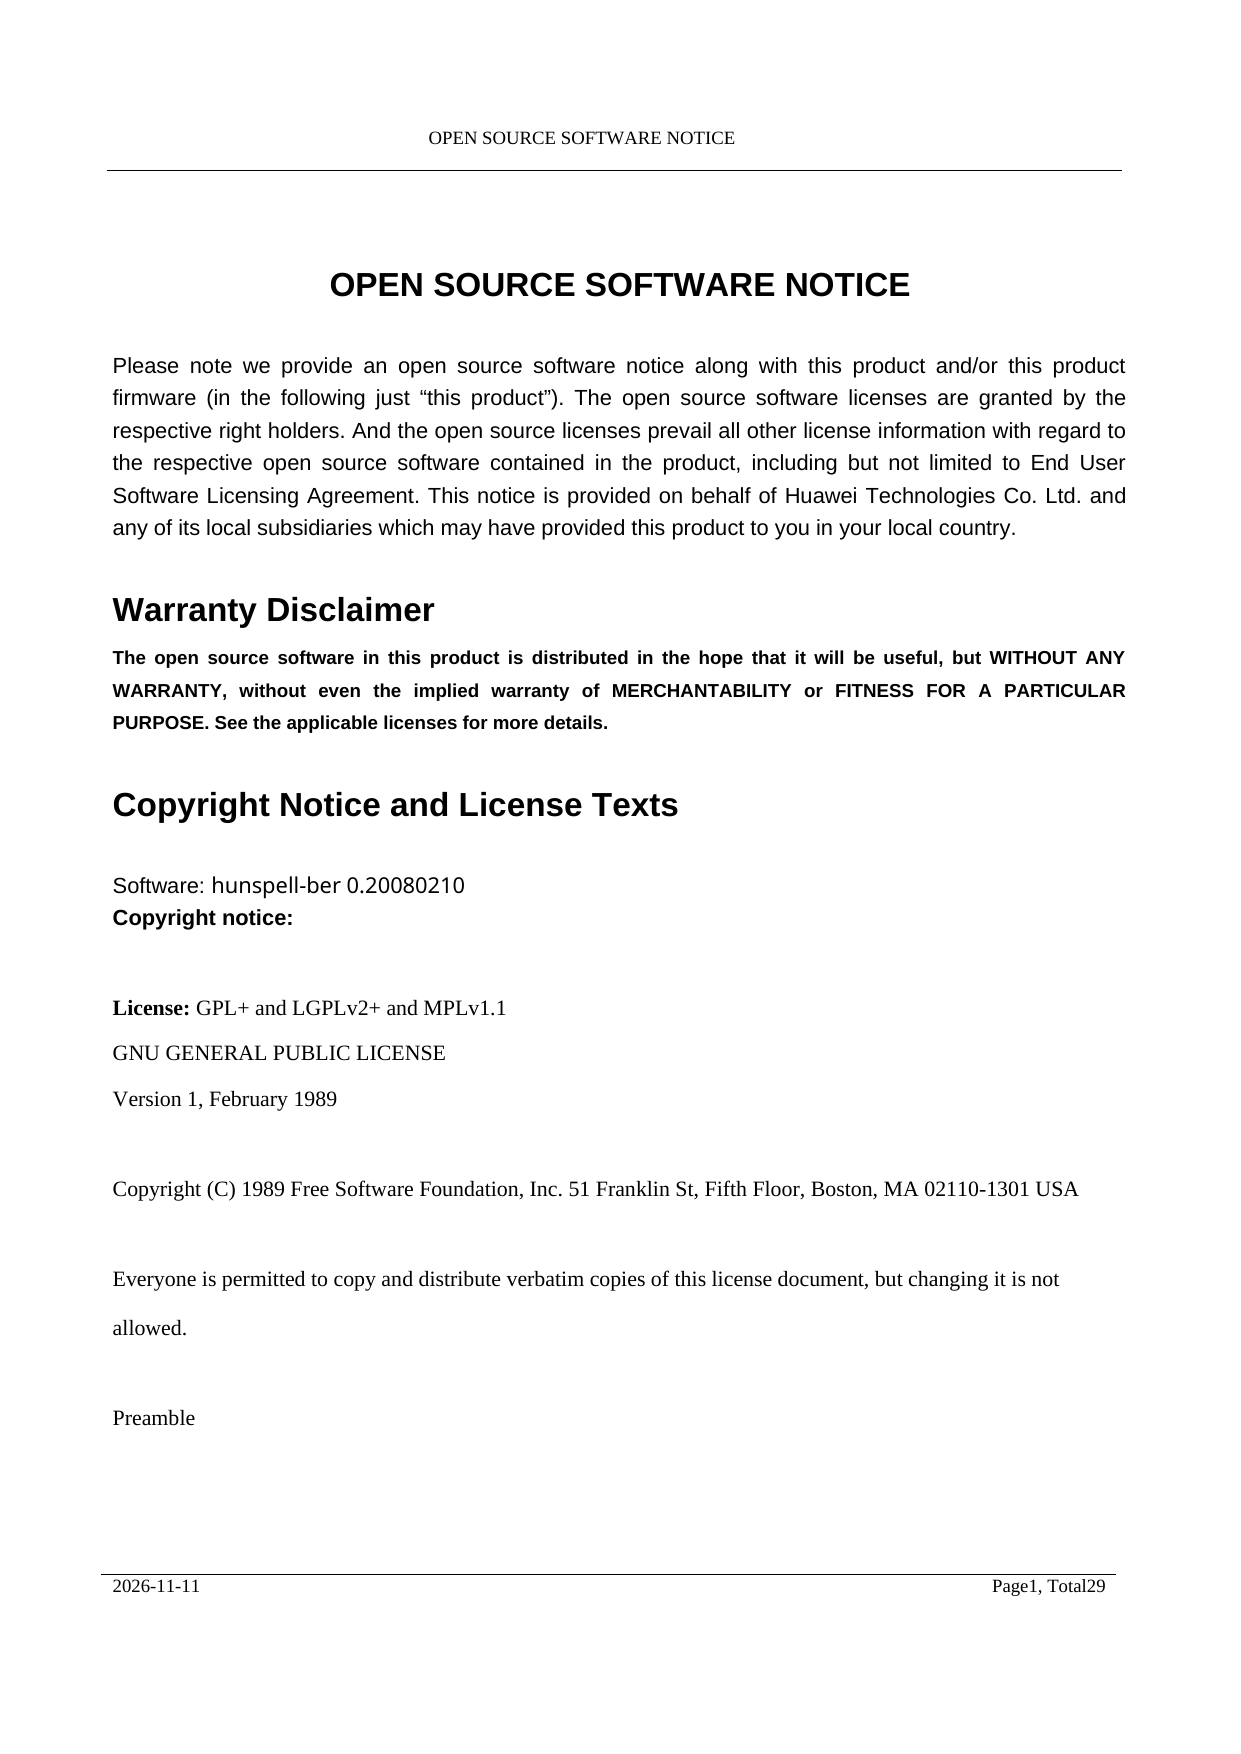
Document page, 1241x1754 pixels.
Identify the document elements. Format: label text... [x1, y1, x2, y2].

text Version 1, February 1989 [112, 1082, 1128, 1114]
text GNU GENERAL PUBLIC LICENSE [112, 1037, 1128, 1069]
text Software: hunspell-ber 0.20080210 [112, 869, 1128, 901]
text Warranty Disclaimer [112, 576, 1128, 641]
text Preamble [112, 1401, 1128, 1434]
text Copyright (C) 1989 Free Software Foundation, Inc. 51 Franklin St, Fifth Floor, Boston, MA 02110-1301 USA [112, 1172, 1128, 1204]
text Copyright notice: [112, 901, 1128, 934]
text Everyone is permitted to copy and distribute verbatim copies of this license document, but changing it is not allowed. [112, 1262, 1128, 1343]
text Please note we provide an open source software notice along with this product and/or this product firmware (in the following just “this product”). The open source software licenses are granted by the respective right holders. And the open source licenses prevail all other license information with regard to the respective open source software contained in the product, including but not limited to End User Software Licensing Agreement. This notice is provided on behalf of Huawei Technologies Co. Ltd. and any of its local subsidiaries which may have provided this product to you in your local country. [112, 349, 1128, 544]
text Copyright Notice and License Texts [112, 771, 1128, 836]
text OPEN SOURCE SOFTWARE NOTICE [112, 251, 1128, 316]
text The open source software in this product is distributed in the hope that it will be useful, but WITHOUT ANY WARRANTY, without even the implied warranty of MERCHANTABILITY or FITNESS FOR A PARTICULAR PURPOSE. See the applicable licenses for more details. [112, 641, 1128, 739]
text License: GPL+ and LGPLv2+ and MPLv1.1 [112, 992, 1128, 1024]
